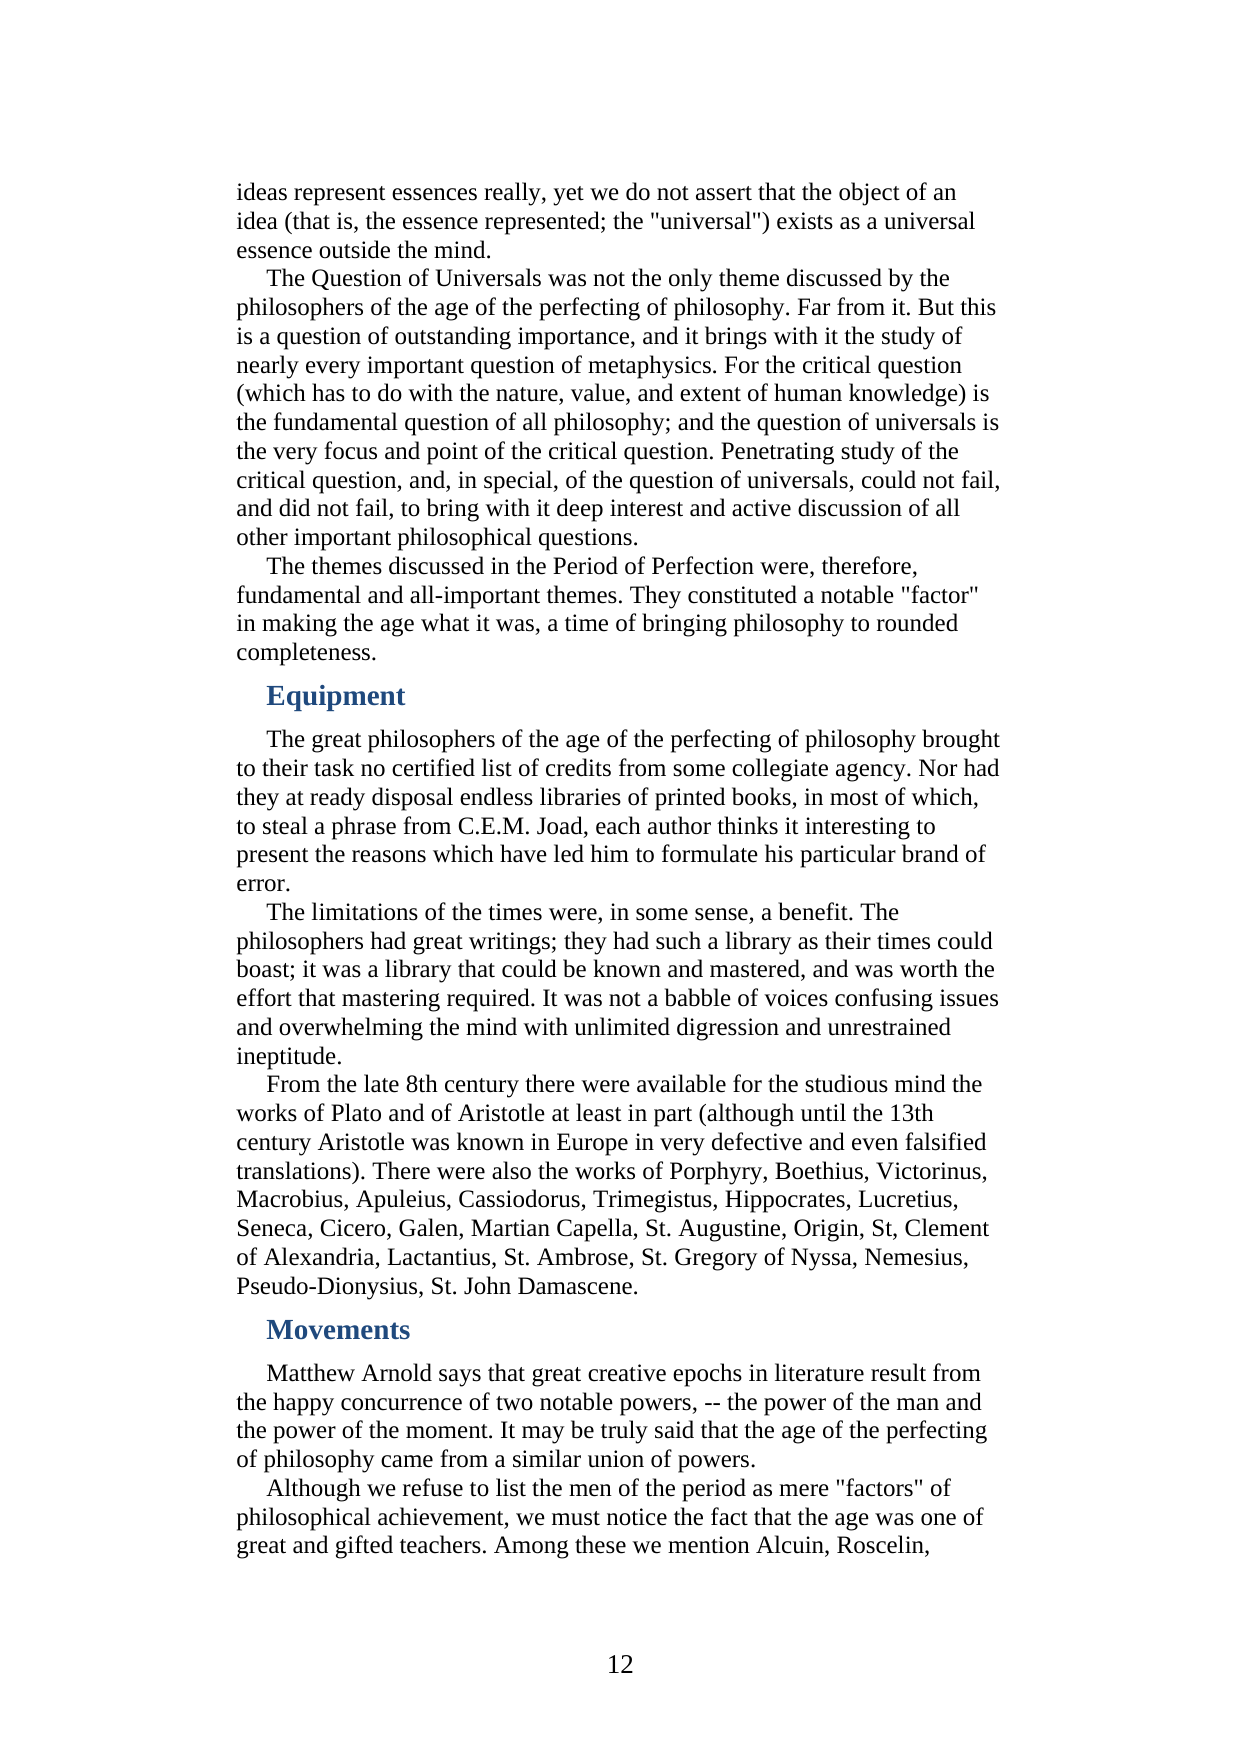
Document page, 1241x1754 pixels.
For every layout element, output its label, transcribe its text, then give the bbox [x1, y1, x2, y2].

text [236, 177, 1004, 263]
subtitle Equipment [236, 678, 1004, 712]
text The themes discussed in the Period of Perfection were, therefore, fundamental and all-important themes. They constituted a notable "factor" in making the age what it was, a time of bringing philosophy to rounded completeness. [236, 551, 1004, 666]
subtitle Movements [236, 1312, 1004, 1346]
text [236, 1473, 1004, 1559]
text From the late 8th century there were available for the studious mind the works of Plato and of Aristotle at least in part (although until the 13th century Aristotle was known in Europe in very defective and even falsified translations). There were also the works of Porphyry, Boethius, Victorinus, Macrobius, Apuleius, Cassiodorus, Trimegistus, Hippocrates, Lucretius, Seneca, Cicero, Galen, Martian Capella, St. Augustine, Origin, St, Clement of Alexandria, Lactantius, St. Ambrose, St. Gregory of Nyssa, Nemesius, Pseudo-Dionysius, St. John Damascene. [236, 1069, 1004, 1299]
text Matthew Arnold says that great creative epochs in literature result from the happy concurrence of two notable powers, -- the power of the man and the power of the moment. It may be truly said that the age of the perfecting of philosophy came from a similar union of powers. [236, 1358, 1004, 1473]
text The limitations of the times were, in some sense, a benefit. The philosophers had great writings; they had such a library as their times could boast; it was a library that could be known and mastered, and was worth the effort that mastering required. It was not a babble of voices confusing issues and overwhelming the mind with unlimited digression and unrestrained ineptitude. [236, 897, 1004, 1069]
text The Question of Universals was not the only theme discussed by the philosophers of the age of the perfecting of philosophy. Far from it. But this is a question of outstanding importance, and it brings with it the study of nearly every important question of metaphysics. For the critical question (which has to do with the nature, value, and extent of human knowledge) is the fundamental question of all philosophy; and the question of universals is the very focus and point of the critical question. Penetrating study of the critical question, and, in special, of the question of universals, could not fail, and did not fail, to bring with it deep interest and active discussion of all other important philosophical questions. [236, 263, 1004, 551]
text The great philosophers of the age of the perfecting of philosophy brought to their task no certified list of credits from some collegiate agency. Nor had they at ready disposal endless libraries of printed books, in most of which, to steal a phrase from C.E.M. Joad, each author thinks it interesting to present the reasons which have led him to formulate his particular brand of error. [236, 724, 1004, 897]
